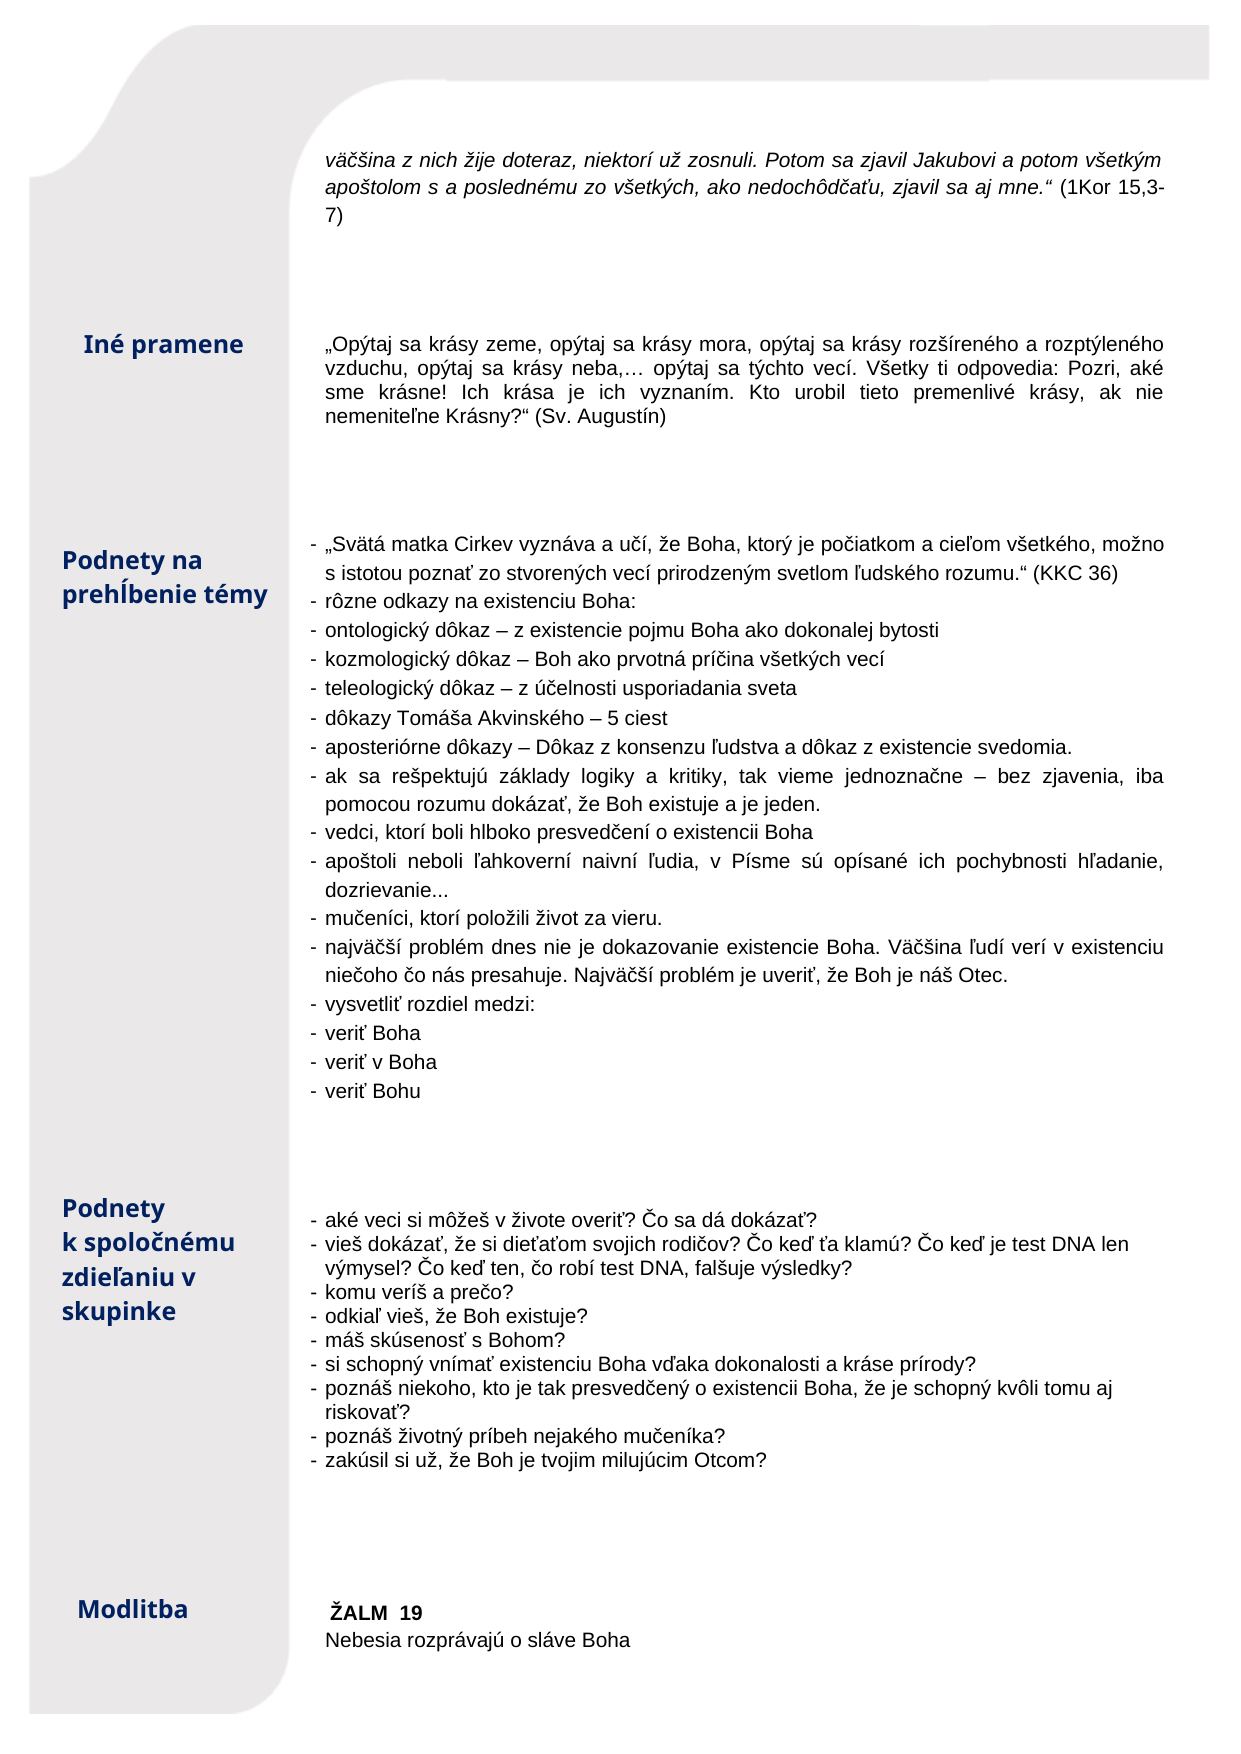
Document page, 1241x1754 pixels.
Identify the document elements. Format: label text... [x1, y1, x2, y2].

text - si schopný vnímať existenciu Boha vďaka dokonalosti a kráse prírody? [310, 1352, 1165, 1376]
list ontologický dôkaz – z existencie pojmu Boha ako dokonalej bytosti [310, 617, 1165, 643]
picture [29, 25, 1210, 1714]
text - poznáš niekoho, kto je tak presvedčený o existencii Boha, že je schopný kvôli tomu aj riskovať? [310, 1376, 1165, 1424]
list kozmologický dôkaz – Boh ako prvotná príčina všetkých vecí [310, 646, 1165, 672]
list dôkazy Tomáša Akvinského – 5 ciest [310, 705, 1165, 730]
list rôzne odkazy na existenciu Boha: [310, 588, 1165, 613]
text - zakúsil si už, že Boh je tvojim milujúcim Otcom? [310, 1448, 1165, 1472]
list vedci, ktorí boli hlboko presvedčení o existencii Boha [310, 819, 1165, 845]
text - poznáš životný príbeh nejakého mučeníka? [310, 1424, 1165, 1448]
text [325, 148, 1165, 227]
list aposteriórne dôkazy – Dôkaz z konsenzu ľudstva a dôkaz z existencie svedomia. [310, 734, 1165, 759]
list apoštoli neboli ľahkoverní naivní ľudia, v Písme sú opísané ich pochybnosti hľadanie, dozrievanie... [310, 849, 1165, 902]
text - odkiaľ vieš, že Boh existuje? [310, 1304, 1165, 1328]
list „Svätá matka Cirkev vyznáva a učí, že Boha, ktorý je počiatkom a cieľom všetkého, možno s istotou poznať zo stvorených vecí prirodzeným svetlom ľudského rozumu.“ (KKC 36) [310, 532, 1165, 584]
text - aké veci si môžeš v živote overiť? Čo sa dá dokázať? [310, 1208, 1165, 1232]
list teleologický dôkaz – z účelnosti usporiadania sveta [310, 676, 1165, 701]
list veriť v Boha [310, 1049, 1165, 1074]
list veriť Bohu [310, 1078, 1165, 1104]
text „Opýtaj sa krásy zeme, opýtaj sa krásy mora, opýtaj sa krásy rozšíreného a rozptýleného vzduchu, opýtaj sa krásy neba,… opýtaj sa týchto vecí. Všetky ti odpovedia: Pozri, aké sme krásne! Ich krása je ich vyznaním. Kto urobil tieto premenlivé krásy, ak nie nemeniteľne Krásny?“ (Sv. Augustín) [325, 332, 1165, 427]
list vysvetliť rozdiel medzi: [310, 991, 1165, 1016]
text - komu veríš a prečo? [310, 1280, 1165, 1304]
list najväčší problém dnes nie je dokazovanie existencie Boha. Väčšina ľudí verí v existenciu niečoho čo nás presahuje. Najväčší problém je uveriť, že Boh je náš Otec. [310, 934, 1165, 987]
text - vieš dokázať, že si dieťaťom svojich rodičov? Čo keď ťa klamú? Čo keď je test DNA len výmysel? Čo keď ten, čo robí test DNA, falšuje výsledky? [310, 1232, 1165, 1280]
list veriť Boha [310, 1020, 1165, 1045]
list mučeníci, ktorí položili život za vieru. [310, 905, 1165, 931]
text ŽALM 19 [295, 1601, 1165, 1625]
list ak sa rešpektujú základy logiky a kritiky, tak vieme jednoznačne – bez zjavenia, iba pomocou rozumu dokázať, že Boh existuje a je jeden. [310, 763, 1165, 816]
text - máš skúsenosť s Bohom? [310, 1328, 1165, 1352]
text Nebesia rozprávajú o sláve Boha [310, 1628, 1165, 1652]
